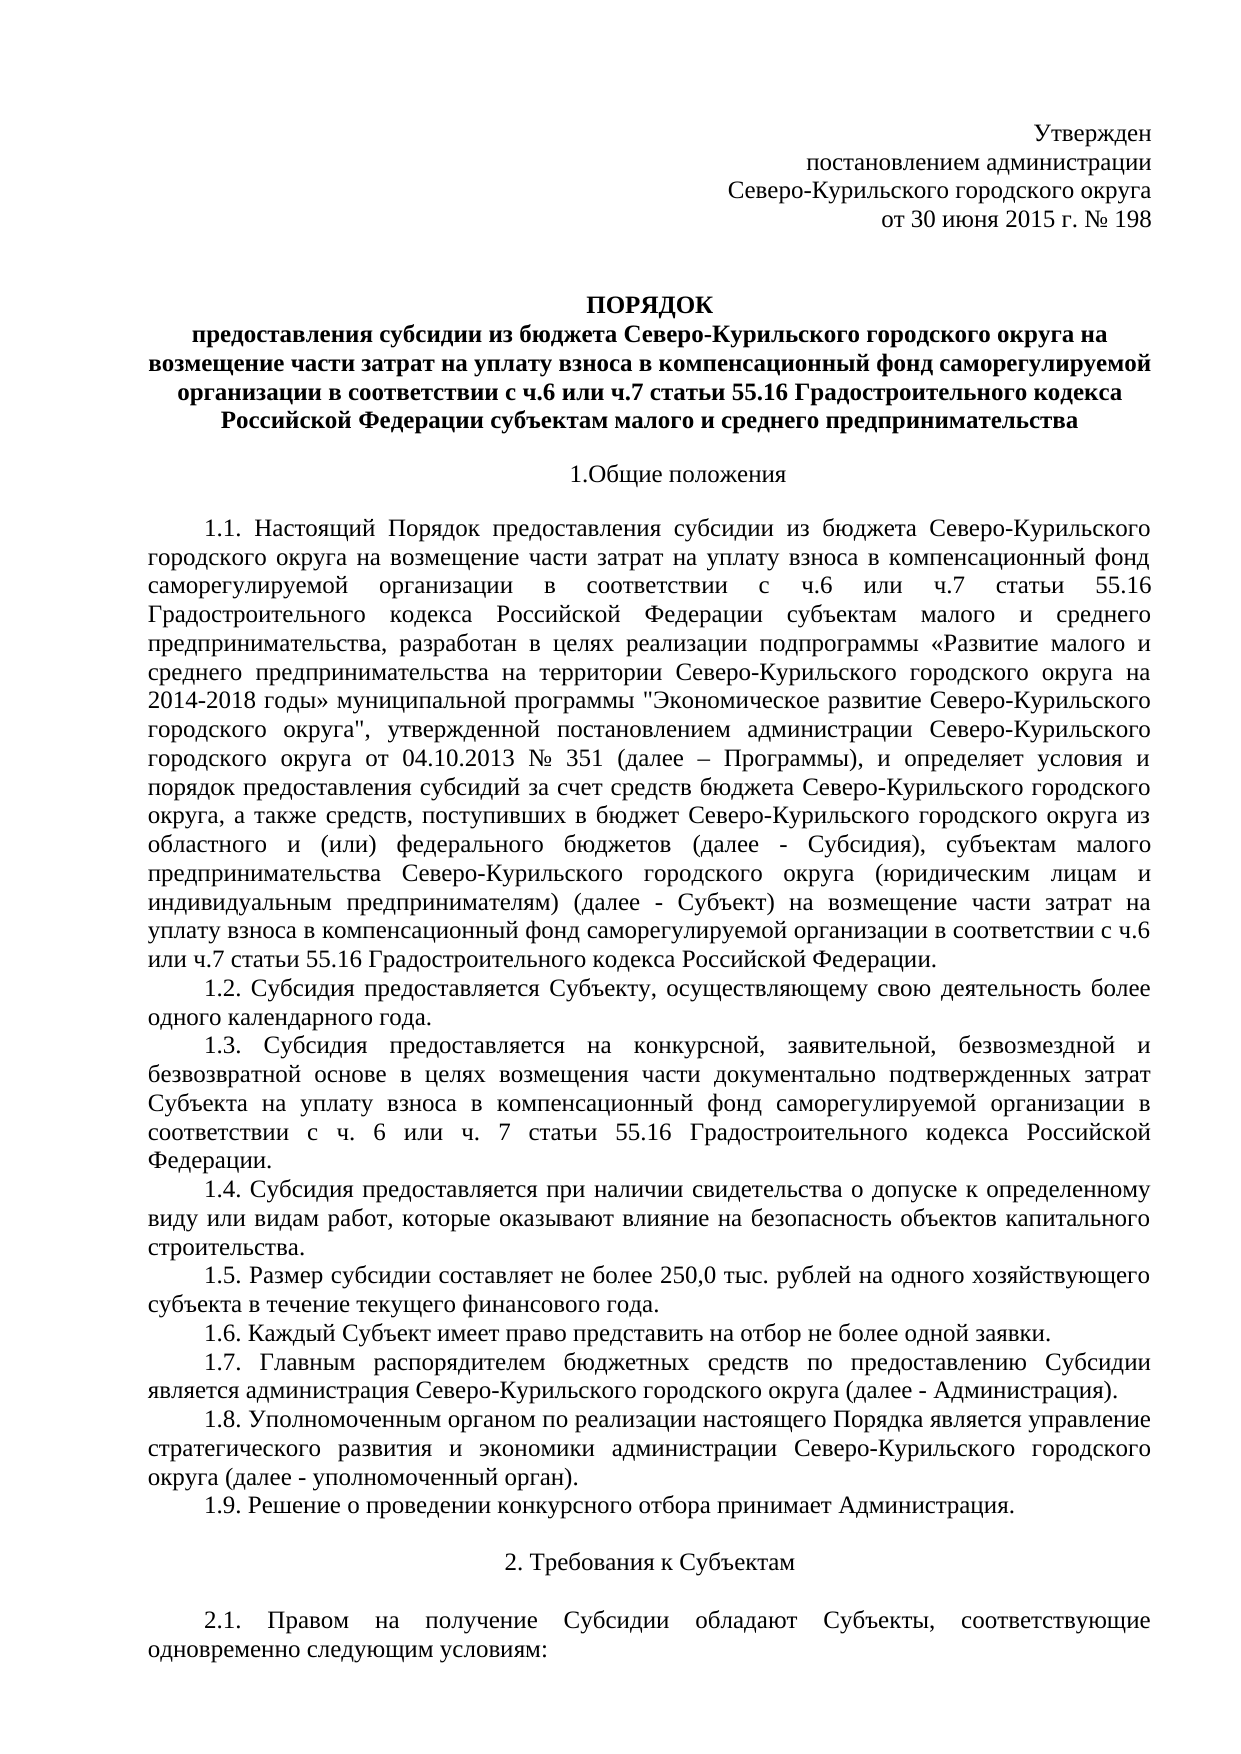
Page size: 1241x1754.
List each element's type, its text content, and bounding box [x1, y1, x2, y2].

text 1.3. Субсидия предоставляется на конкурсной, заявительной, безвозмездной и безвозвратной основе в целях возмещения части документально подтвержденных затрат Субъекта на уплату взноса в компенсационный фонд саморегулируемой организации в соответствии с ч. 6 или ч. 7 статьи 55.16 Градостроительного кодекса Российской Федерации. [148, 1031, 1152, 1174]
text предоставления субсидии из бюджета Северо-Курильского городского округа на возмещение части затрат на уплату взноса в компенсационный фонд саморегулируемой организации в соответствии с ч.6 или ч.7 статьи 55.16 Градостроительного кодекса Российской Федерации субъектам малого и среднего предпринимательства [148, 319, 1152, 434]
text от 30 июня 2015 г. № 198 [148, 204, 1152, 233]
text 1.Общие положения [148, 459, 1152, 488]
text Утвержден [148, 118, 1152, 147]
text 1.2. Субсидия предоставляется Субъекту, осуществляющему свою деятельность более одного календарного года. [148, 973, 1152, 1031]
text 1.8. Уполномоченным органом по реализации настоящего Порядка является управление стратегического развития и экономики администрации Северо-Курильского городского округа (далее - уполномоченный орган). [148, 1404, 1152, 1491]
text 1.6. Каждый Субъект имеет право представить на отбор не более одной заявки. [148, 1318, 1152, 1347]
text постановлением администрации [148, 147, 1152, 176]
text 1.4. Субсидия предоставляется при наличии свидетельства о допуске к определенному виду или видам работ, которые оказывают влияние на безопасность объектов капитального строительства. [148, 1174, 1152, 1261]
text ПОРЯДОК [148, 291, 1152, 319]
text Северо-Курильского городского округа [148, 176, 1152, 204]
text 1.5. Размер субсидии составляет не более 250,0 тыс. рублей на одного хозяйствующего субъекта в течение текущего финансового года. [148, 1261, 1152, 1318]
text 1.7. Главным распорядителем бюджетных средств по предоставлению Субсидии является администрация Северо-Курильского городского округа (далее - Администрация). [148, 1347, 1152, 1404]
text 1.9. Решение о проведении конкурсного отбора принимает Администрация. [148, 1491, 1152, 1519]
text 1.1. Настоящий Порядок предоставления субсидии из бюджета Северо-Курильского городского округа на возмещение части затрат на уплату взноса в компенсационный фонд саморегулируемой организации в соответствии с ч.6 или ч.7 статьи 55.16 Градостроительного кодекса Российской Федерации субъектам малого и среднего предпринимательства, разработан в целях реализации подпрограммы «Развитие малого и среднего предпринимательства на территории Северо-Курильского городского округа на 2014-2018 годы» муниципальной программы "Экономическое развитие Северо-Курильского городского округа", утвержденной постановлением администрации Северо-Курильского городского округа от 04.10.2013 № 351 (далее – Программы), и определяет условия и порядок предоставления субсидий за счет средств бюджета Северо-Курильского городского округа, а также средств, поступивших в бюджет Северо-Курильского городского округа из областного и (или) федерального бюджетов (далее - Субсидия), субъектам малого предпринимательства Северо-Курильского городского округа (юридическим лицам и индивидуальным предпринимателям) (далее - Субъект) на возмещение части затрат на уплату взноса в компенсационный фонд саморегулируемой организации в соответствии с ч.6 или ч.7 статьи 55.16 Градостроительного кодекса Российской Федерации. [148, 513, 1152, 973]
text 2.1. Правом на получение Субсидии обладают Субъекты, соответствующие одновременно следующим условиям: [148, 1605, 1152, 1662]
text 2. Требования к Субъектам [148, 1547, 1152, 1576]
